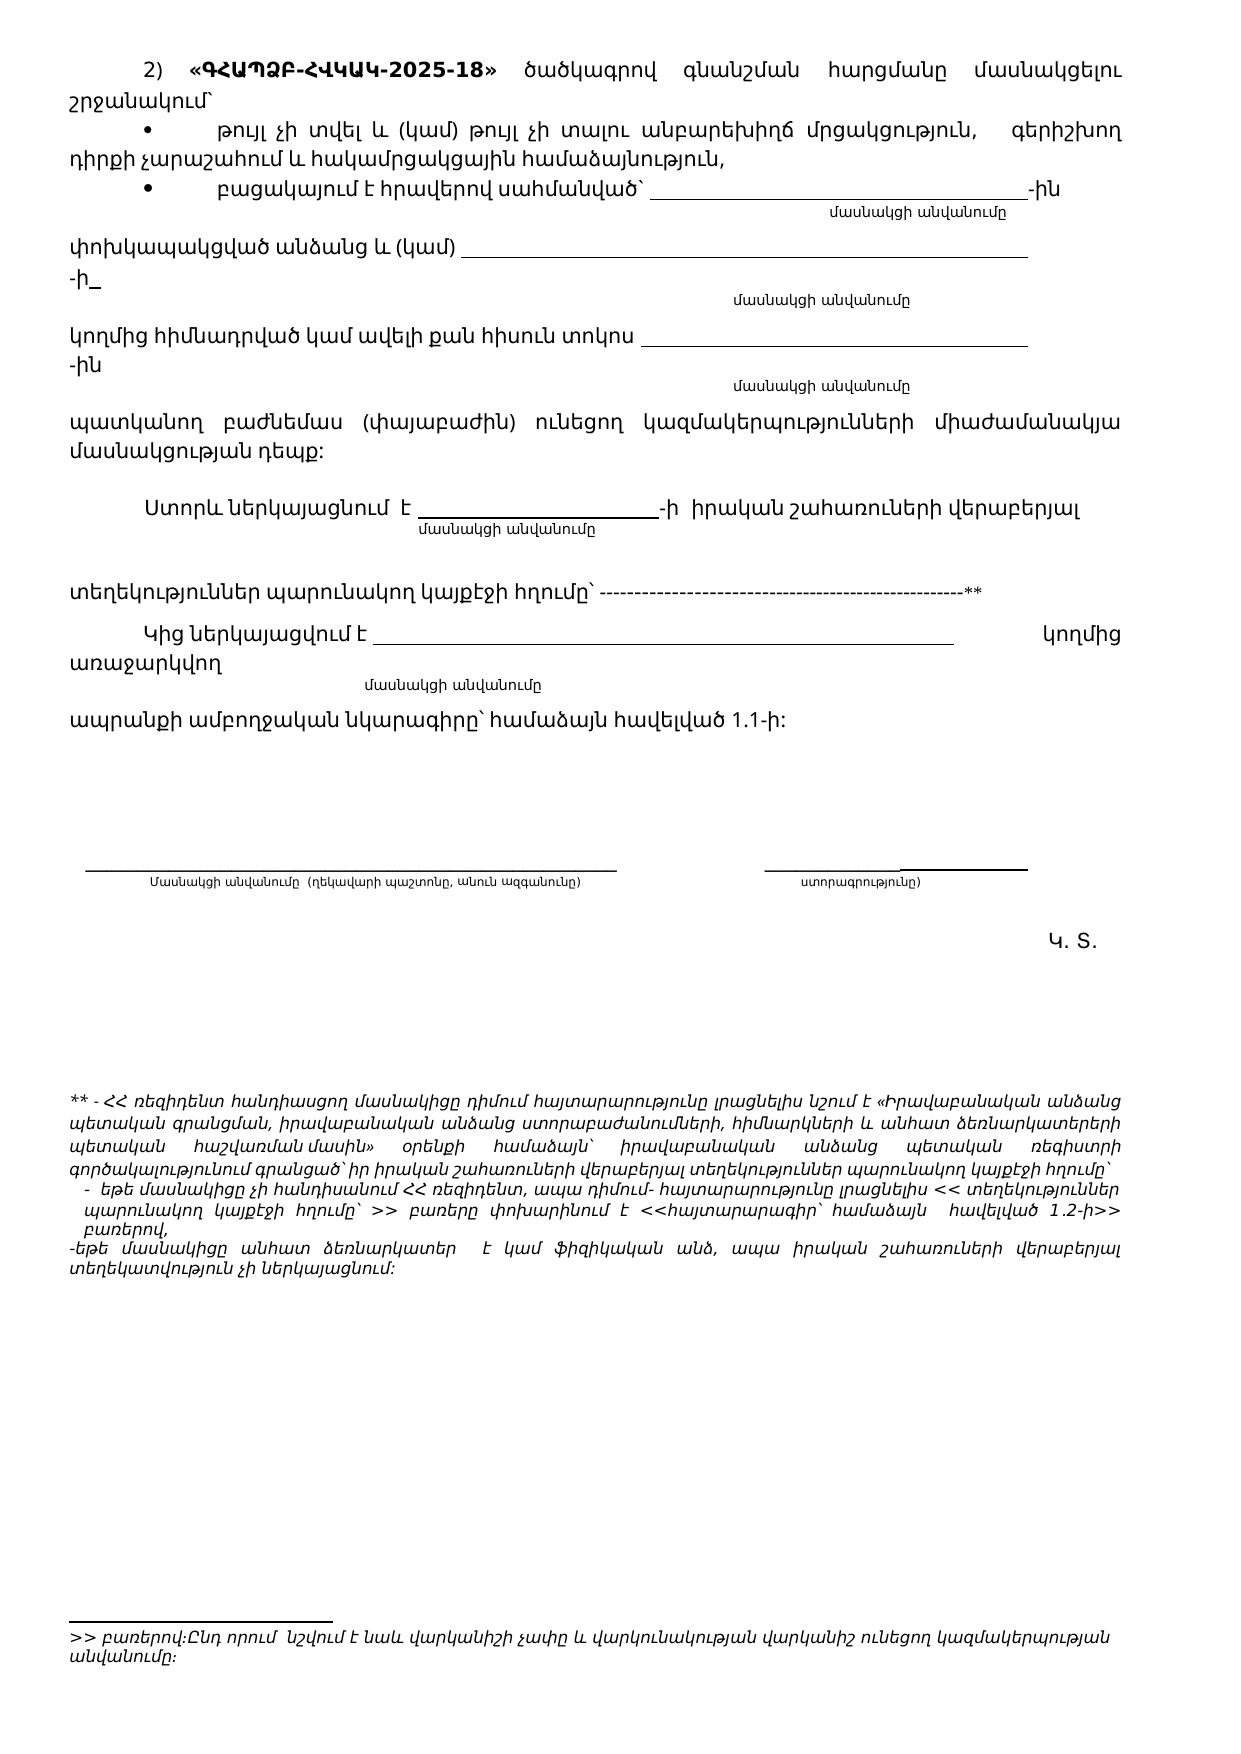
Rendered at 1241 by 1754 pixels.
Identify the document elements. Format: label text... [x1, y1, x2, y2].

text 2) «ԳՀԱՊՁԲ-ՀՎԿԱԿ-2025-18» ծածկագրով գնանշման հարցմանը մասնակցելու շրջանակում` [69, 56, 1121, 115]
text մասնակցի անվանումը [69, 521, 1121, 550]
text -եթե մասնակիցը անհատ ձեռնարկատեր է կամ ֆիզիկական անձ, ապա իրական շահառուների վերաբերյալ տեղեկատվություն չի ներկայացնում: [69, 1239, 1121, 1278]
text պատկանող բաժնեմաս (փայաբաժին) ունեցող կազմակերպությունների միաժամանակյա մասնակցության դեպք: [69, 407, 1121, 464]
text ապրանքի ամբողջական նկարագիրը՝ համաձայն հավելված 1.1-ի: [69, 706, 1121, 734]
text ** - ՀՀ ռեզիդենտ հանդիասցող մասնակիցը դիմում հայտարարությունը լրացնելիս նշում է «Իրավաբանական անձանց պետական գրանցման, իրավաբանական անձանց ստորաբաժանումների, հիմնարկների և անհատ ձեռնարկատերերի պետական հաշվառման մասին» օրենքի համաձայն՝ իրավաբանական անձանց պետական ռեգիստրի գործակալությունում գրանցած՝ իր իրական շահառուների վերաբերյալ տեղեկություններ պարունակող կայքէջի հղումը՝ [69, 1089, 1121, 1180]
text փոխկապակցված անձանց և (կամ) -ի [69, 232, 1121, 292]
text կողմից հիմնադրված կամ ավելի քան հիսուն տոկոս -ին [69, 321, 1121, 378]
text տեղեկություններ պարունակող կայքէջի հղումը՝ ----------------------------------------------------** [69, 577, 1121, 605]
text Կից ներկայացվում է կողմից առաջարկվող [69, 619, 1121, 676]
text մասնակցի անվանումը [69, 676, 1121, 706]
list բացակայում է հրավերով սահմանված` -ին [69, 172, 1121, 203]
text ___________________________________________________ _____________ Մասնակցի անվանումը (ղեկավարի պաշտոնը, անուն ազգանունը) ստորագրությունը) [69, 848, 1121, 901]
text մասնակցի անվանումը [69, 203, 1121, 232]
text - եթե մասնակիցը չի հանդիսանում ՀՀ ռեզիդենտ, ապա դիմում- հայտարարությունը լրացնելիս << տեղեկություններ պարունակող կայքէջի հղումը՝ >> բառերը փոխարինում է <<հայտարարագիր՝ համաձայն հավելված 1․2-ի>> բառերով, [84, 1180, 1121, 1239]
text Կ. Տ. [69, 929, 1121, 953]
text Ստորև ներկայացնում է -ի իրական շահառուների վերաբերյալ [144, 493, 1121, 521]
text մասնակցի անվանումը [69, 378, 1121, 407]
text մասնակցի անվանումը [69, 292, 1121, 321]
list թույլ չի տվել և (կամ) թույլ չի տալու անբարեխիղճ մրցակցություն, գերիշխող դիրքի չարաշահում և հակամրցակցային համաձայնություն, [69, 115, 1121, 172]
